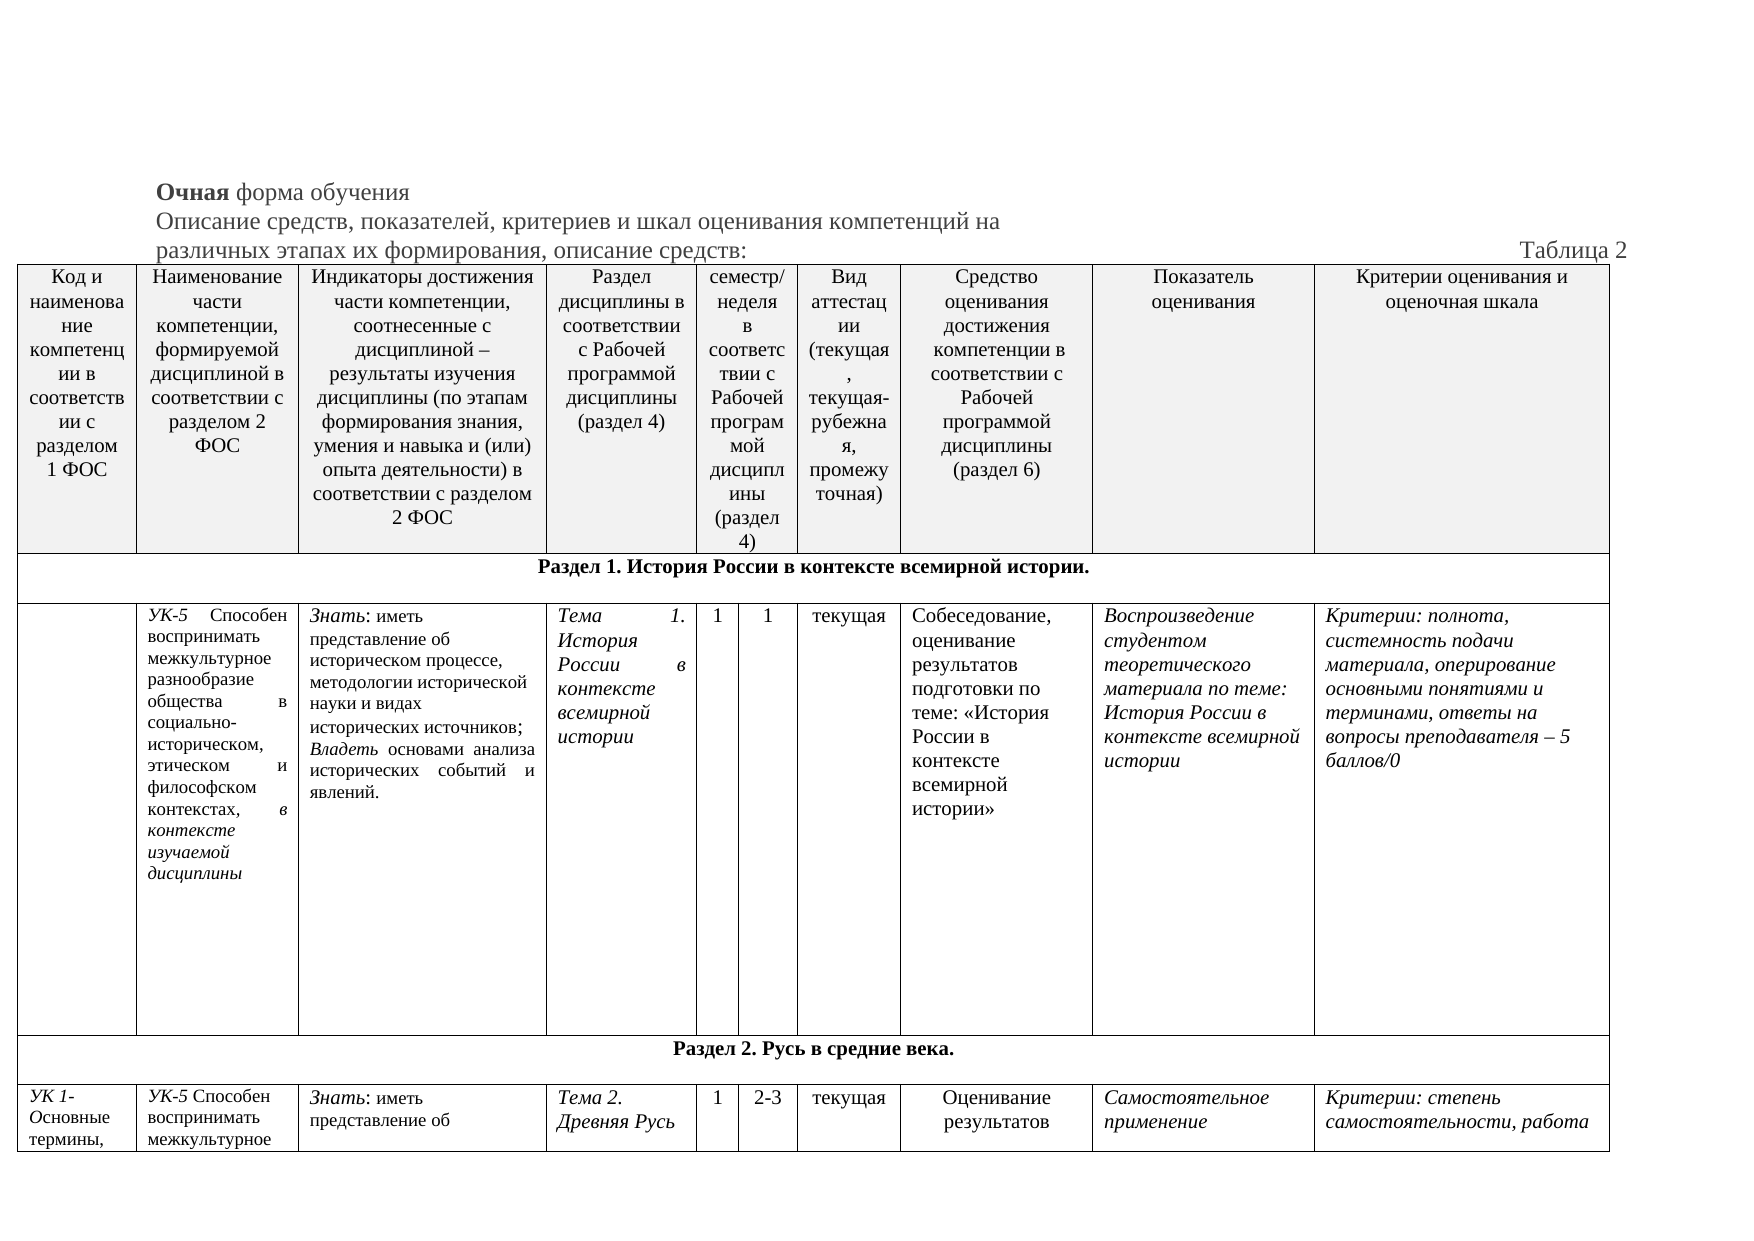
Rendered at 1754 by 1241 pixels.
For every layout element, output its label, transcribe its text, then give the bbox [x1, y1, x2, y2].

table_cell УК 1- Основные термины, даты, этапы, характерные черты истории России с древнейших времен до наших дней [18, 1085, 136, 1151]
table_cell УК-5 Способен воспринимать межкультурное разнообразие общества в социально-историческом, этическом и философском контекстах, в контексте изучаемой дисциплины [137, 604, 298, 1035]
table_cell 1 [697, 604, 738, 1035]
table_header Средство оценивания достижения компетенции в соответствии с Рабочей программой дисциплины (раздел 6) [901, 265, 1092, 553]
table_cell Собеседование, оценивание результатов подготовки по теме: «История России в контексте всемирной истории» [901, 604, 1092, 1035]
table_header семестр/ неделя в соответствии с Рабочей программой дисциплины (раздел 4) [697, 265, 797, 553]
table_cell 2-3 [739, 1085, 797, 1151]
table_cell 1 [739, 604, 797, 1035]
text различных этапах их формирования, описание средств: Таблица 2 [156, 235, 1636, 263]
table_cell [18, 604, 136, 1035]
table_header Показатель оценивания [1093, 265, 1314, 553]
table_header Наименование части компетенции, формируемой дисциплиной в соответствии с разделом 2 ФОС [137, 265, 298, 553]
table_cell текущая [798, 604, 900, 1035]
table_cell 1 [697, 1085, 738, 1151]
text Очная форма обучения [156, 177, 1636, 206]
table_header Раздел дисциплины в соответствии с Рабочей программой дисциплины (раздел 4) [547, 265, 696, 553]
table_cell Критерии: полнота, системность подачи материала, оперирование основными понятиями и терминами, ответы на вопросы преподавателя – 5 баллов/0 [1315, 604, 1609, 1035]
table_cell Критерии: степень самостоятельности, работа с исторической литературой, умение задавать одногруппникам и отвечать на проблемные вопросы – 5 баллов /0 [1315, 1085, 1609, 1151]
table_header Критерии оценивания и оценочная шкала [1315, 265, 1609, 553]
table_header Индикаторы достижения части компетенции, соотнесенные с дисциплиной – результаты изучения дисциплины (по этапам формирования знания, умения и навыка и (или) опыта деятельности) в соответствии с разделом 2 ФОС [299, 265, 546, 553]
text Описание средств, показателей, критериев и шкал оценивания компетенций на [156, 206, 1636, 235]
table_cell Раздел 1. История России в контексте всемирной истории. [18, 554, 1609, 602]
table_header Код и наименование компетенции в соответствии с разделом 1 ФОС [18, 265, 136, 553]
table_header Вид аттестации (текущая, текущая-рубежная, промежуточная) [798, 265, 900, 553]
table_cell Самостоятельное применение студентом умений на практике [1093, 1085, 1314, 1151]
table_cell Тема 1. История России в контексте всемирной истории [547, 604, 696, 1035]
table_cell Воспроизведение студентом теоретического материала по теме: История России в контексте всемирной истории [1093, 604, 1314, 1035]
table_cell УК-5 Способен воспринимать межкультурное разнообразие общества в социально-историческом, этическом и философском контекстах, в контексте изучаемой дисциплины [137, 1085, 298, 1151]
table_cell Тема 2. Древняя Русь [547, 1085, 696, 1151]
table_cell Раздел 2. Русь в средние века. [18, 1036, 1609, 1084]
table_cell текущая [798, 1085, 900, 1151]
table_cell Знать: иметь представление об историческом процессе, методологии исторической науки и видах исторических источников; Владеть основами анализа исторических событий и явлений. [299, 604, 546, 1035]
